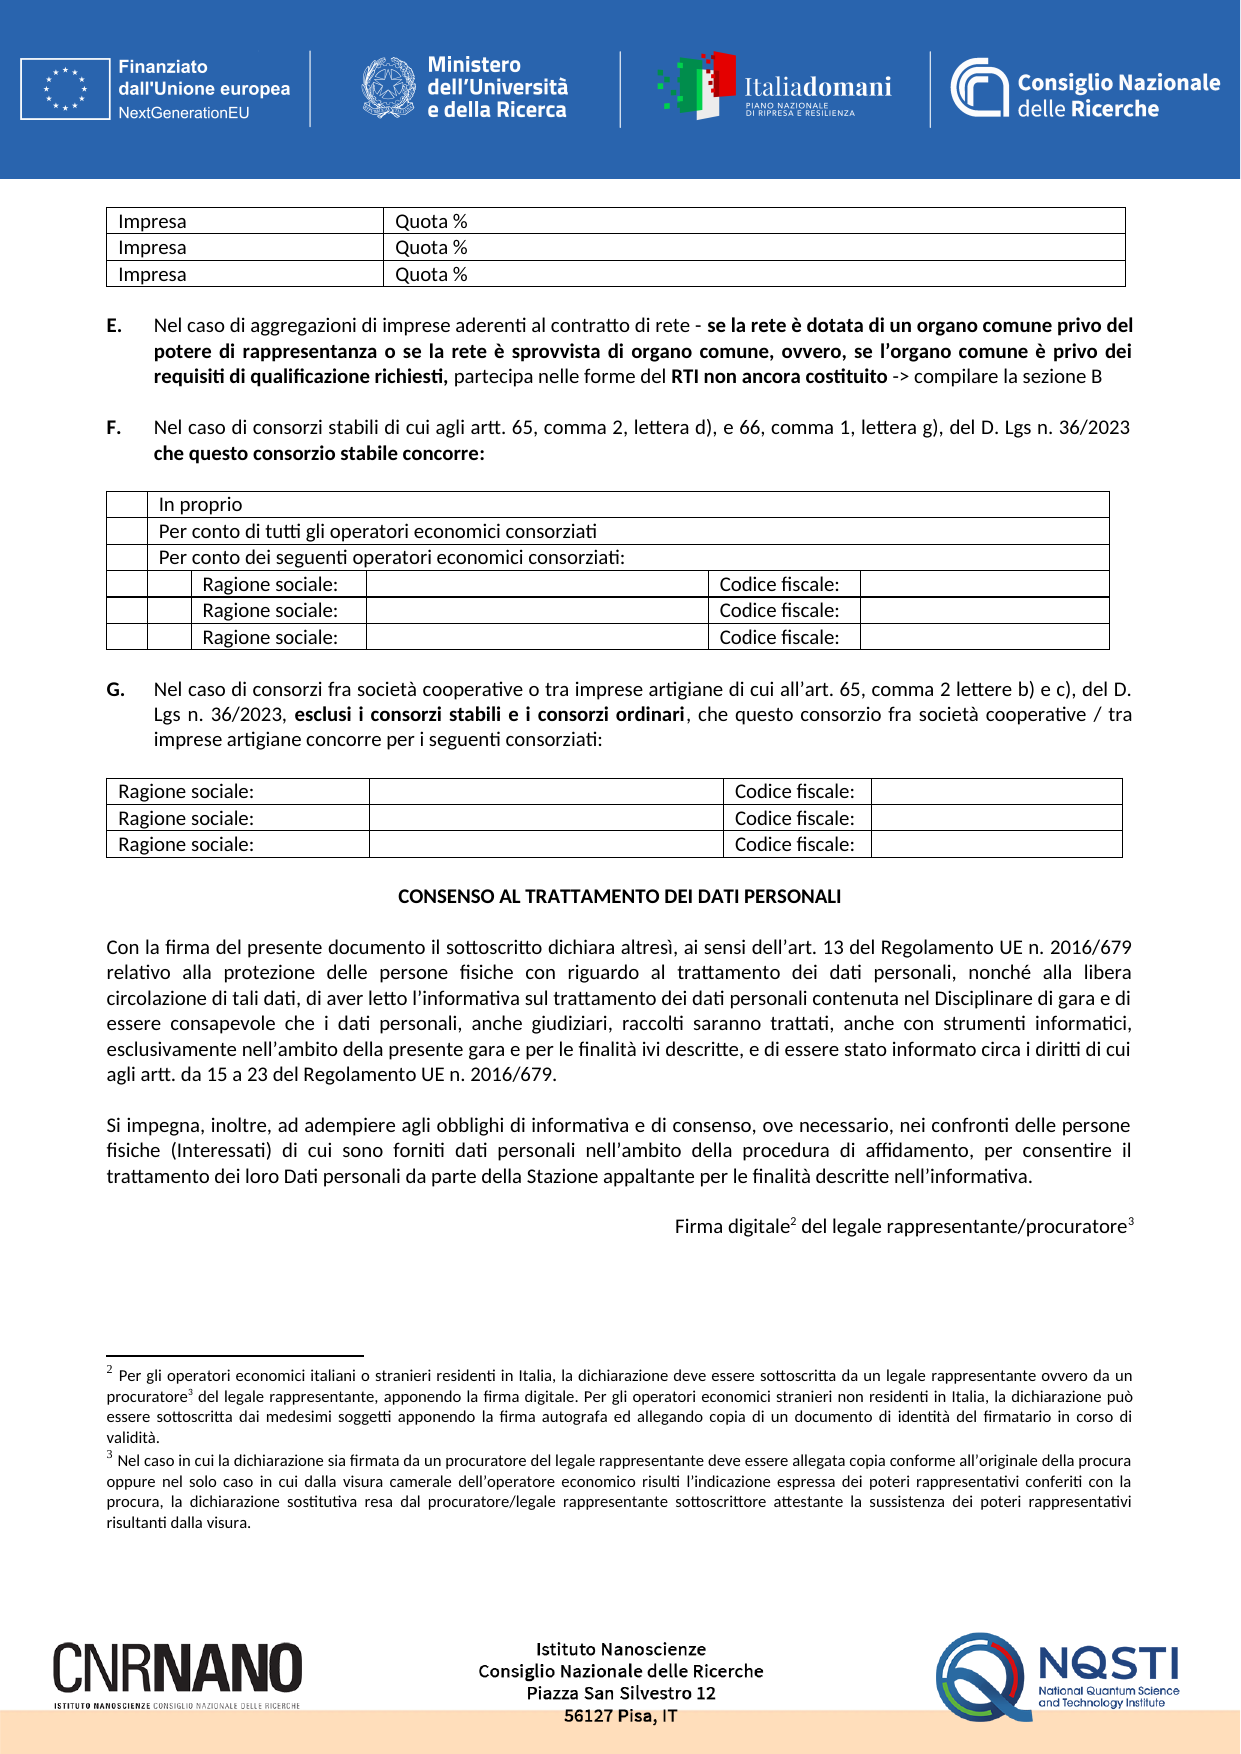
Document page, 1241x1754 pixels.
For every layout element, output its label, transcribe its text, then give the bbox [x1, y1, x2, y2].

table_cell Quota % [384, 261, 1125, 286]
table_cell Codice fiscale: [724, 805, 871, 830]
table_cell Ragione sociale: [192, 624, 366, 649]
table_cell Ragione sociale: [107, 805, 369, 830]
table_cell [872, 831, 1122, 857]
table_cell Per conto dei seguenti operatori economici consorziati: [148, 545, 1109, 570]
list Nel caso di consorzi fra società cooperative o tra imprese artigiane di cui all’art. 65, comma 2 lettere b) e c), del D. Lgs n. 36/2023, esclusi i consorzi stabili e i consorzi ordinari, che questo consorzio fra società cooperative / tra imprese artigiane concorre per i seguenti consorziati: [106, 676, 1134, 752]
text CONSENSO AL TRATTAMENTO DEI DATI PERSONALI [106, 883, 1134, 909]
table_cell [148, 624, 191, 649]
table_cell Codice fiscale: [709, 571, 860, 596]
table_cell [861, 571, 1109, 596]
text Firma digitale del legale rappresentante/procuratore [106, 1214, 1134, 1239]
table_cell Ragione sociale: [107, 831, 369, 857]
table_header [107, 492, 147, 517]
table_cell [107, 598, 147, 623]
picture [0, 1598, 1241, 1754]
table_cell Codice fiscale: [709, 624, 860, 649]
table_cell Codice fiscale: [724, 831, 871, 857]
table_cell [148, 571, 191, 596]
table_cell Codice fiscale: [709, 598, 860, 623]
table_cell [148, 598, 191, 623]
picture [0, 0, 1241, 179]
table_cell [367, 598, 708, 623]
table_cell [107, 518, 147, 543]
table_cell [872, 805, 1122, 830]
table_cell Quota % [384, 234, 1125, 260]
table_cell Impresa [107, 208, 383, 233]
table_cell [367, 571, 708, 596]
table_cell [107, 571, 147, 596]
table_cell [861, 598, 1109, 623]
table_cell Ragione sociale: [192, 571, 366, 596]
table_cell [107, 545, 147, 570]
table_cell Impresa [107, 261, 383, 286]
table_header In proprio [148, 492, 1109, 517]
table_cell [370, 805, 723, 830]
table_header Codice fiscale: [724, 779, 871, 804]
list Nel caso di aggregazioni di imprese aderenti al contratto di rete - se la rete è dotata di un organo comune privo del potere di rappresentanza o se la rete è sprovvista di organo comune, ovvero, se l’organo comune è privo dei requisiti di qualificazione richiesti, partecipa nelle forme del RTI non ancora costituito -> compilare la sezione B [106, 313, 1134, 389]
table_cell Per conto di tutti gli operatori economici consorziati [148, 518, 1109, 543]
list Nel caso di consorzi stabili di cui agli artt. 65, comma 2, lettera d), e 66, comma 1, lettera g), del D. Lgs n. 36/2023 che questo consorzio stabile concorre: [106, 414, 1134, 465]
table_cell Impresa [107, 234, 383, 260]
table_cell Ragione sociale: [192, 598, 366, 623]
text Con la firma del presente documento il sottoscritto dichiara altresì, ai sensi dell’art. 13 del Regolamento UE n. 2016/679 relativo alla protezione delle persone fisiche con riguardo al trattamento dei dati personali, nonché alla libera circolazione di tali dati, di aver letto l’informativa sul trattamento dei dati personali contenuta nel Disciplinare di gara e di essere consapevole che i dati personali, anche giudiziari, raccolti saranno trattati, anche con strumenti informatici, esclusivamente nell’ambito della presente gara e per le finalità ivi descritte, e di essere stato informato circa i diritti di cui agli artt. da 15 a 23 del Regolamento UE n. 2016/679. [106, 934, 1134, 1087]
text Si impegna, inoltre, ad adempiere agli obblighi di informativa e di consenso, ove necessario, nei confronti delle persone fisiche (Interessati) di cui sono forniti dati personali nell’ambito della procedura di affidamento, per consentire il trattamento dei loro Dati personali da parte della Stazione appaltante per le finalità descritte nell’informativa. [106, 1112, 1134, 1188]
table_cell [367, 624, 708, 649]
table_header [872, 779, 1122, 804]
table_cell [861, 624, 1109, 649]
table_cell Quota % [384, 208, 1125, 233]
table_header [370, 779, 723, 804]
table_cell [370, 831, 723, 857]
table_header Ragione sociale: [107, 779, 369, 804]
table_cell [107, 624, 147, 649]
